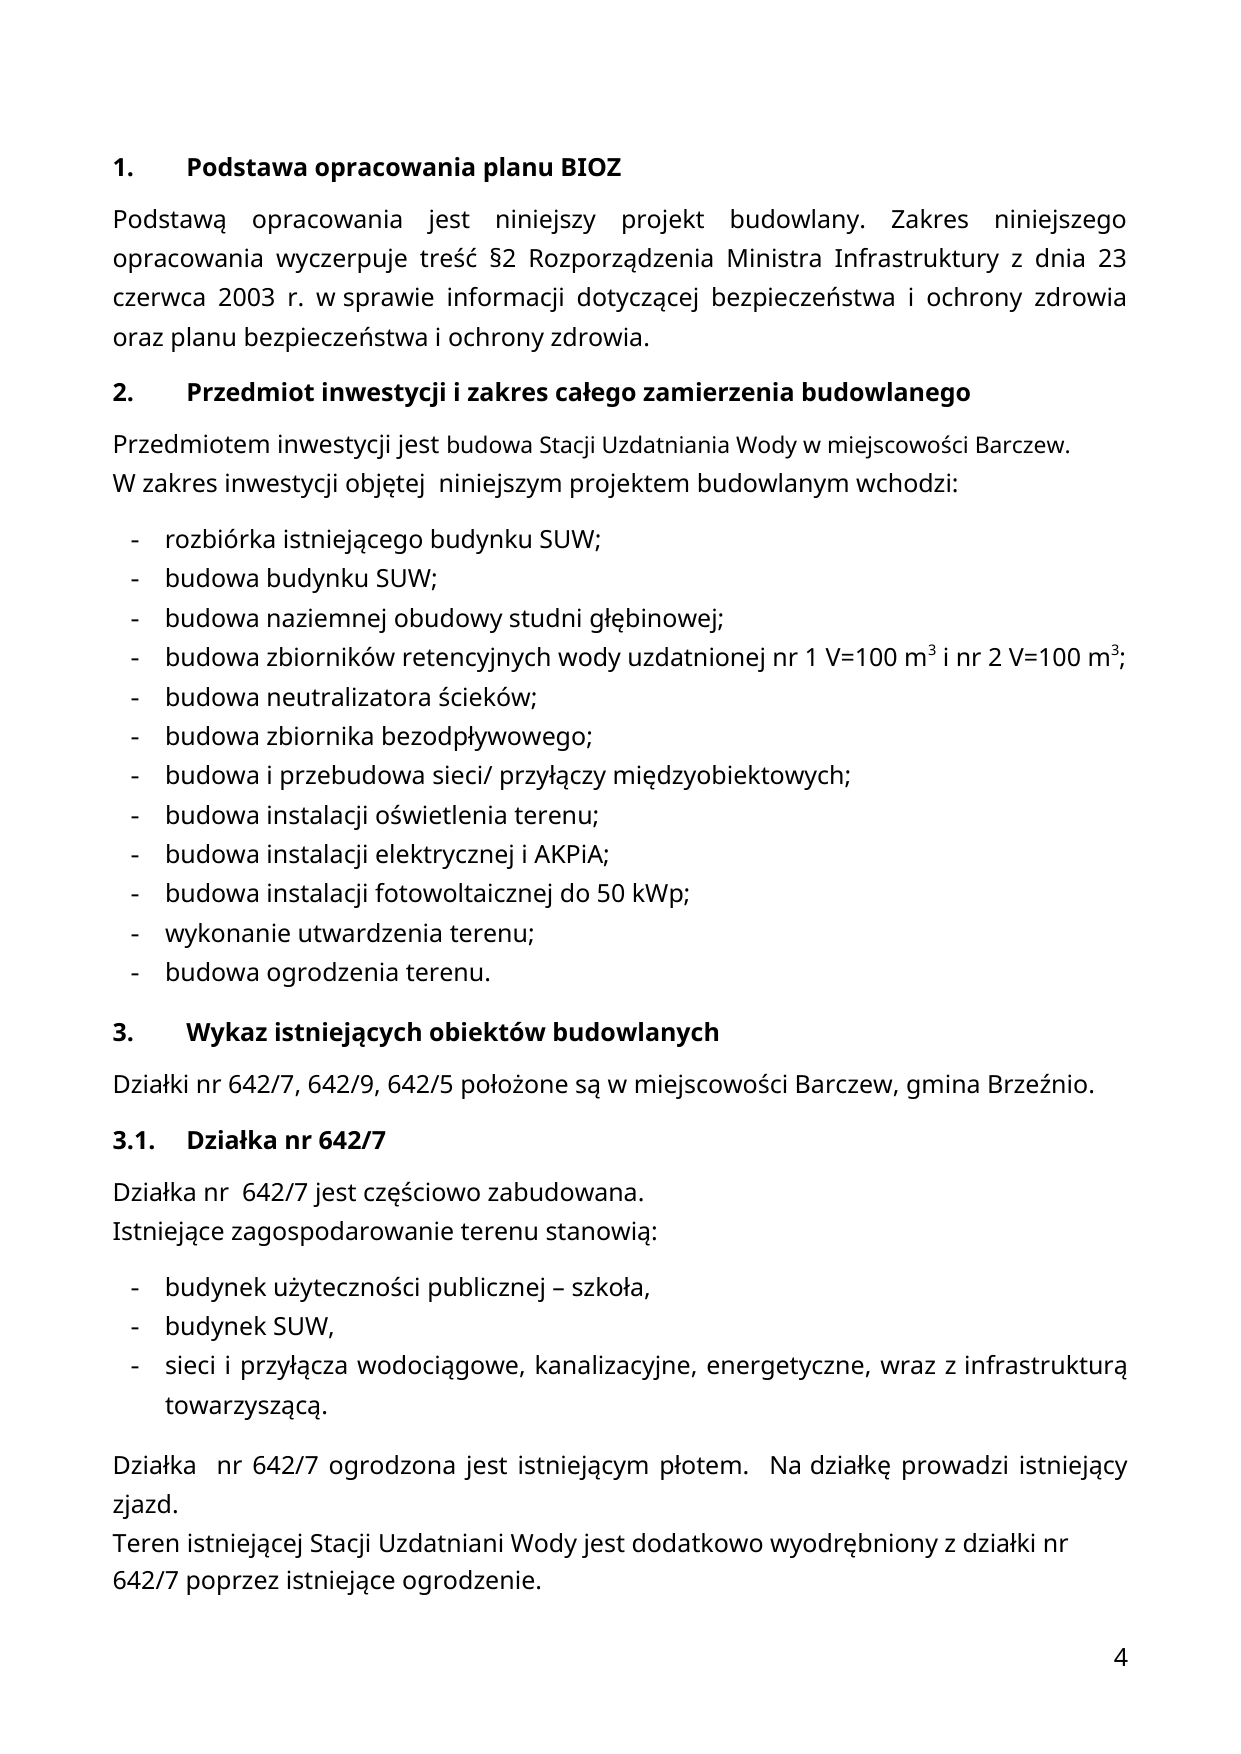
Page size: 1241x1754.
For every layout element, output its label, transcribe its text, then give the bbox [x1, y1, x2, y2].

text budynek SUW, [127, 1308, 1128, 1343]
text sieci i przyłącza wodociągowe, kanalizacyjne, energetyczne, wraz z infrastrukturą towarzyszącą. [127, 1348, 1128, 1421]
text Działka nr 642/7 ogrodzona jest istniejącym płotem. Na działkę prowadzi istniejący zjazd. [112, 1447, 1128, 1521]
text Działka nr 642/7 [112, 1122, 1128, 1157]
text wykonanie utwardzenia terenu; [127, 915, 1128, 950]
text Wykaz istniejących obiektów budowlanych [112, 1015, 1128, 1049]
text Działki nr 642/7, 642/9, 642/5 położone są w miejscowości Barczew, gmina Brzeźnio. [112, 1067, 1128, 1101]
text budowa instalacji fotowoltaicznej do 50 kWp; [127, 876, 1128, 910]
text budynek użyteczności publicznej – szkoła, [127, 1269, 1128, 1303]
text rozbiórka istniejącego budynku SUW; [127, 522, 1128, 556]
text budowa zbiorników retencyjnych wody uzdatnionej nr 1 V=100 m3 i nr 2 V=100 m3; [127, 640, 1128, 674]
text budowa neutralizatora ścieków; [127, 679, 1128, 713]
text Teren istniejącej Stacji Uzdatniani Wody jest dodatkowo wyodrębniony z działki nr 642/7 poprzez istniejące ogrodzenie. [112, 1526, 1128, 1596]
text Przedmiot inwestycji i zakres całego zamierzenia budowlanego [112, 375, 1128, 409]
text budowa instalacji elektrycznej i AKPiA; [127, 837, 1128, 871]
text budowa zbiornika bezodpływowego; [127, 718, 1128, 753]
text budowa naziemnej obudowy studni głębinowej; [127, 600, 1128, 635]
text Istniejące zagospodarowanie terenu stanowią: [112, 1213, 1128, 1247]
text Działka nr 642/7 jest częściowo zabudowana. [112, 1174, 1128, 1208]
text Podstawa opracowania planu BIOZ [112, 150, 1128, 184]
text budowa ogrodzenia terenu. [127, 955, 1128, 989]
text budowa budynku SUW; [127, 561, 1128, 595]
text Przedmiotem inwestycji jest budowa Stacji Uzdatniania Wody w miejscowości Barczew. [112, 427, 1128, 461]
text budowa i przebudowa sieci/ przyłączy międzyobiektowych; [127, 758, 1128, 792]
text W zakres inwestycji objętej niniejszym projektem budowlanym wchodzi: [112, 466, 1128, 500]
text Podstawą opracowania jest niniejszy projekt budowlany. Zakres niniejszego opracowania wyczerpuje treść §2 Rozporządzenia Ministra Infrastruktury z dnia 23 czerwca 2003 r. w sprawie informacji dotyczącej bezpieczeństwa i ochrony zdrowia oraz planu bezpieczeństwa i ochrony zdrowia. [112, 202, 1128, 353]
text budowa instalacji oświetlenia terenu; [127, 797, 1128, 832]
